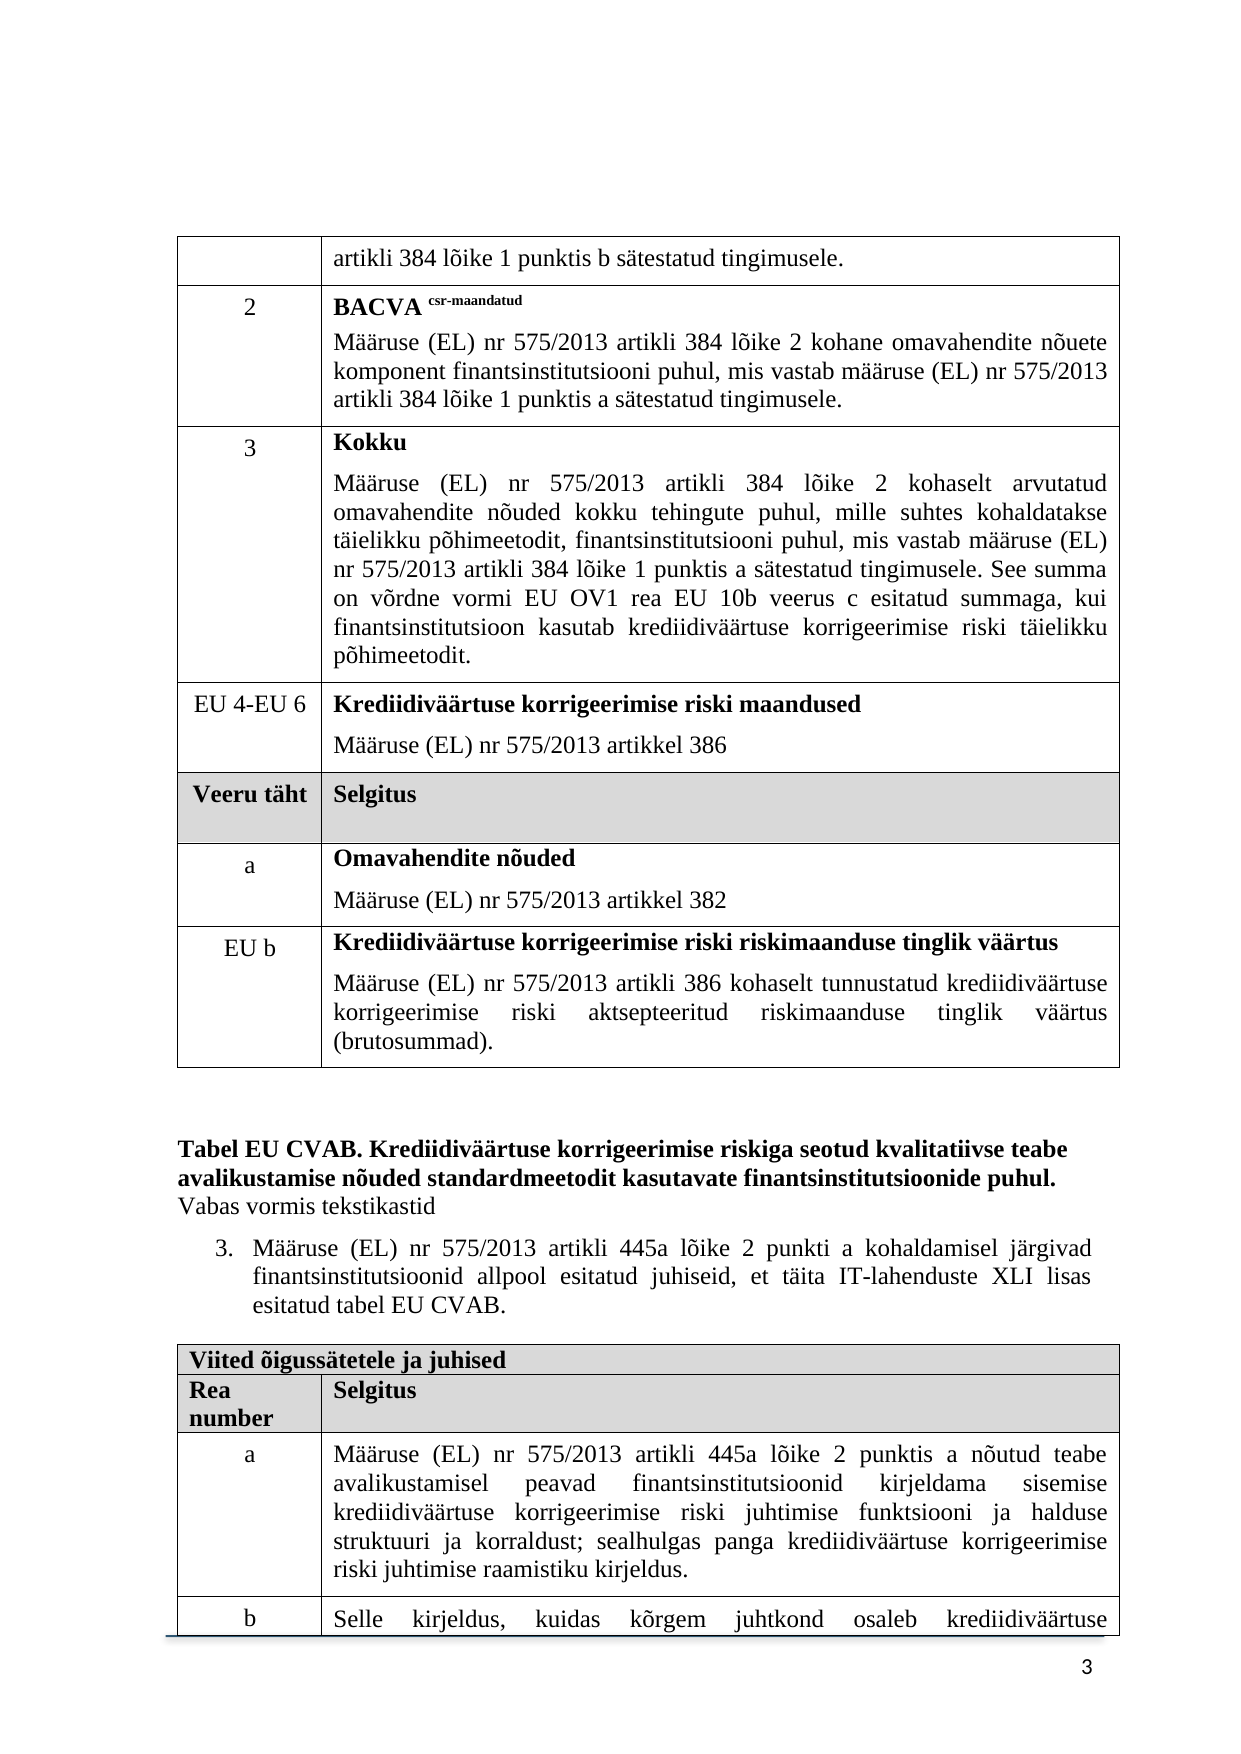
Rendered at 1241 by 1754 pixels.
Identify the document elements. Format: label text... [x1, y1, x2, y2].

table_cell a [178, 844, 321, 926]
table_cell EU b [178, 927, 321, 1067]
table_cell Krediidiväärtuse korrigeerimise riski maandused Määruse (EL) nr 575/2013 artikkel 386 [322, 683, 1119, 772]
table_cell Selgitus [322, 773, 1119, 842]
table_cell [322, 1597, 1119, 1635]
table_cell Määruse (EL) nr 575/2013 artikli 445a lõike 2 punktis a nõutud teabe avalikustamisel peavad finantsinstitutsioonid kirjeldama sisemise krediidiväärtuse korrigeerimise riski juhtimise funktsiooni ja halduse struktuuri ja korraldust; sealhulgas panga krediidiväärtuse korrigeerimise riski juhtimise raamistiku kirjeldus. [322, 1433, 1119, 1596]
table_cell BACVA csr-maandatud Määruse (EL) nr 575/2013 artikli 384 lõike 2 kohane omavahendite nõuete komponent finantsinstitutsiooni puhul, mis vastab määruse (EL) nr 575/2013 artikli 384 lõike 1 punktis a sätestatud tingimusele. [322, 286, 1119, 426]
table_cell Krediidiväärtuse korrigeerimise riski riskimaanduse tinglik väärtus Määruse (EL) nr 575/2013 artikli 386 kohaselt tunnustatud krediidiväärtuse korrigeerimise riski aktsepteeritud riskimaanduse tinglik väärtus (brutosummad). [322, 927, 1119, 1067]
table_cell Veeru täht [178, 773, 321, 842]
table_cell EU 4-EU 6 [178, 683, 321, 772]
table_cell Kokku Määruse (EL) nr 575/2013 artikli 384 lõike 2 kohaselt arvutatud omavahendite nõuded kokku tehingute puhul, mille suhtes kohaldatakse täielikku põhimeetodit, finantsinstitutsiooni puhul, mis vastab määruse (EL) nr 575/2013 artikli 384 lõike 1 punktis a sätestatud tingimusele. See summa on võrdne vormi EU OV1 rea EU 10b veerus c esitatud summaga, kui finantsinstitutsioon kasutab krediidiväärtuse korrigeerimise riski täielikku põhimeetodit. [322, 427, 1119, 682]
table_cell Selgitus [322, 1375, 1119, 1432]
table_header Viited õigussätetele ja juhised [178, 1345, 1119, 1374]
table_cell Rea number [178, 1375, 321, 1432]
title Määruse (EL) nr 575/2013 artikli 445a lõike 2 punkti a kohaldamisel järgivad finantsinstitutsioonid allpool esitatud juhiseid, et täita IT-lahenduste XLI lisas esitatud tabel EU CVAB. [215, 1233, 1092, 1319]
table_cell a [178, 1433, 321, 1596]
table_cell 2 [178, 286, 321, 426]
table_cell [322, 237, 1119, 285]
table_cell 3 [178, 427, 321, 682]
table_cell Omavahendite nõuded Määruse (EL) nr 575/2013 artikkel 382 [322, 844, 1119, 926]
table_cell b [178, 1597, 321, 1635]
table_cell 1 [178, 237, 321, 285]
title Tabel EU CVAB. Krediidiväärtuse korrigeerimise riskiga seotud kvalitatiivse teabe avalikustamise nõuded standardmeetodit kasutavate finantsinstitutsioonide puhul. Vabas vormis tekstikastid [177, 1134, 1092, 1220]
